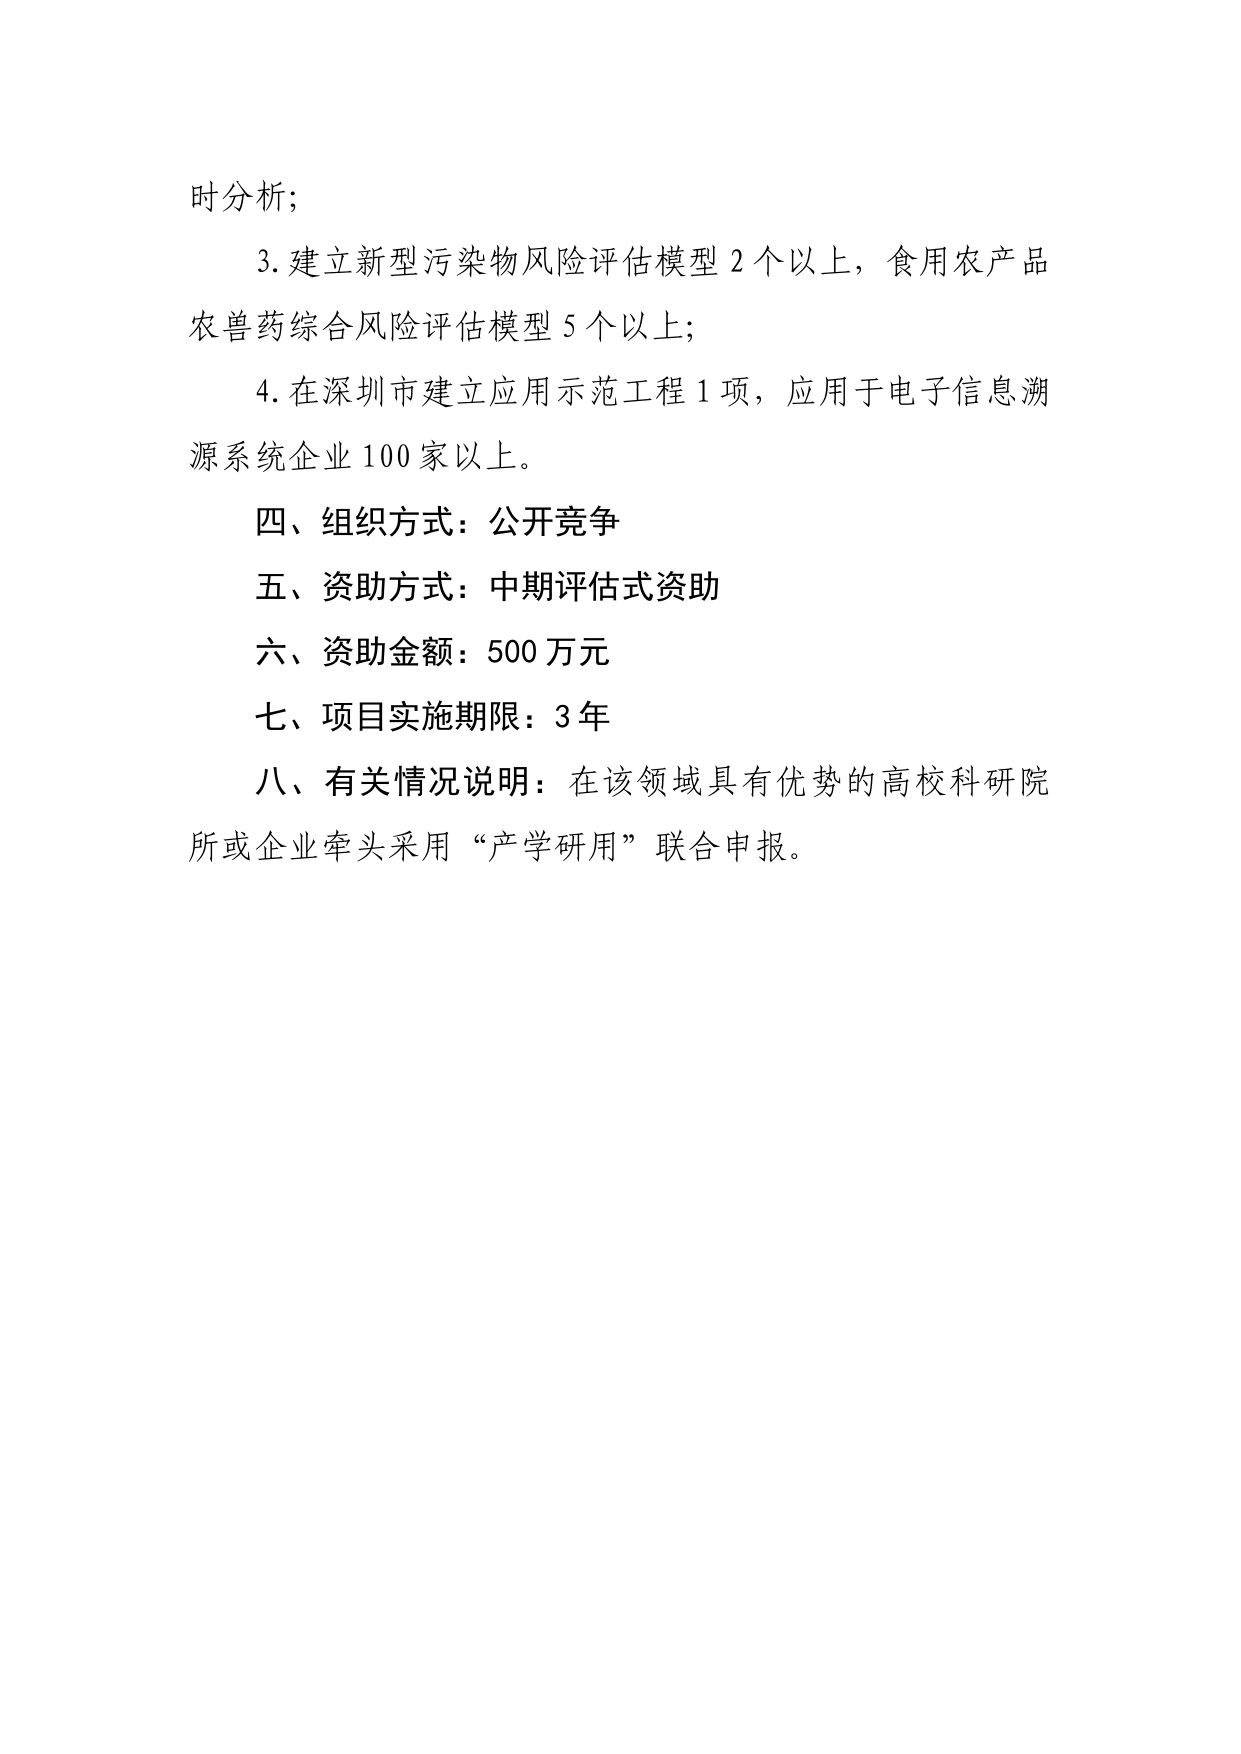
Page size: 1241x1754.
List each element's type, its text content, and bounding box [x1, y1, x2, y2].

text 3.建立新型污染物风险评估模型2个以上，食用农产品农兽药综合风险评估模型5个以上； [187, 227, 1053, 357]
text 八、有关情况说明：在该领域具有优势的高校科研院所或企业牵头采用“产学研用”联合申报。 [187, 747, 1053, 877]
text 五、资助方式：中期评估式资助 [187, 552, 1053, 617]
text 六、资助金额：500万元 [187, 617, 1053, 682]
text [187, 162, 1053, 227]
text 4.在深圳市建立应用示范工程1项，应用于电子信息溯源系统企业100家以上。 [187, 357, 1053, 487]
text 四、组织方式：公开竞争 [187, 487, 1053, 552]
text 七、项目实施期限：3年 [187, 682, 1053, 747]
